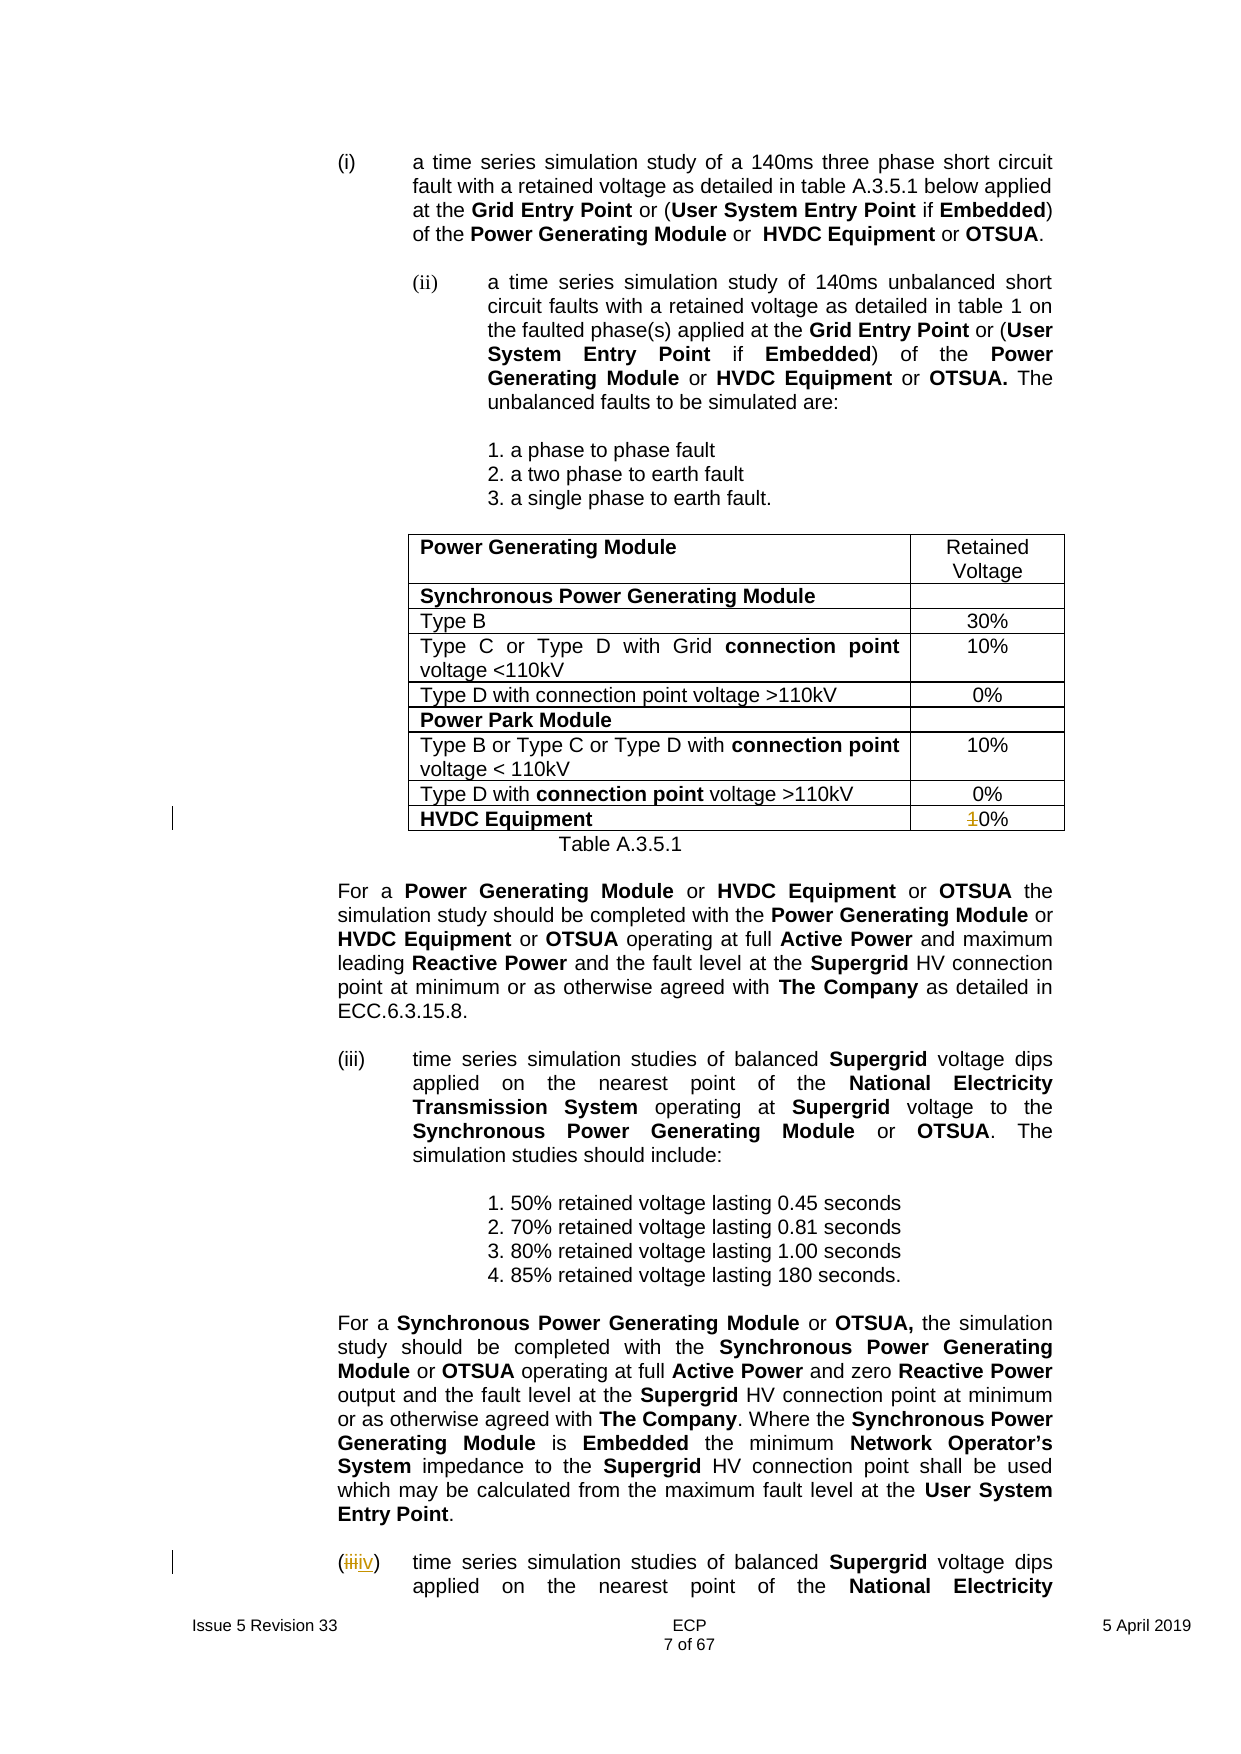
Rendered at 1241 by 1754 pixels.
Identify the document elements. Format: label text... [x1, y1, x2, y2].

table_cell [911, 708, 1064, 731]
text (i) a time series simulation study of a 140ms three phase short circuit fault with a retained voltage as detailed in table A.3.5.1 below applied at the Grid Entry Point or (User System Entry Point if Embedded) of the Power Generating Module or HVDC Equipment or OTSUA. [337, 150, 1053, 246]
table_cell 10% [911, 733, 1064, 780]
text For a Synchronous Power Generating Module or OTSUA, the simulation study should be completed with the Synchronous Power Generating Module or OTSUA operating at full Active Power and zero Reactive Power output and the fault level at the Supergrid HV connection point at minimum or as otherwise agreed with The Company. Where the Synchronous Power Generating Module is Embedded the minimum Network Operator’s System impedance to the Supergrid HV connection point shall be used which may be calculated from the maximum fault level at the User System Entry Point. [187, 1311, 1053, 1526]
text 3. 80% retained voltage lasting 1.00 seconds [412, 1239, 1053, 1263]
table_cell [911, 584, 1064, 607]
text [337, 1550, 1053, 1598]
text Table A.3.5.1 [187, 831, 1053, 855]
text For a Power Generating Module or HVDC Equipment or OTSUA the simulation study should be completed with the Power Generating Module or HVDC Equipment or OTSUA operating at full Active Power and maximum leading Reactive Power and the fault level at the Supergrid HV connection point at minimum or as otherwise agreed with The Company as detailed in ECC.6.3.15.8. [187, 879, 1053, 1023]
table_cell 0% [911, 806, 1064, 830]
table_cell 0% [911, 683, 1064, 706]
text 2. a two phase to earth fault [412, 462, 1053, 486]
text 4. 85% retained voltage lasting 180 seconds. [412, 1263, 1053, 1287]
text 3. a single phase to earth fault. [487, 486, 1053, 509]
table_cell Power Park Module [409, 708, 910, 731]
table_cell 0% [911, 781, 1064, 805]
table_header Power Generating Module [409, 535, 910, 582]
table_cell Type D with connection point voltage >110kV [409, 781, 910, 805]
text (iii) time series simulation studies of balanced Supergrid voltage dips applied on the nearest point of the National Electricity Transmission System operating at Supergrid voltage to the Synchronous Power Generating Module or OTSUA. The simulation studies should include: [337, 1047, 1053, 1167]
list a time series simulation study of 140ms unbalanced short circuit faults with a retained voltage as detailed in table 1 on the faulted phase(s) applied at the Grid Entry Point or (User System Entry Point if Embedded) of the Power Generating Module or HVDC Equipment or OTSUA. The unbalanced faults to be simulated are: [412, 270, 1053, 414]
table_cell Type B or Type C or Type D with connection point voltage < 110kV [409, 733, 910, 780]
table_cell HVDC Equipment [409, 806, 910, 830]
table_cell Type B [409, 609, 910, 632]
table_header Retained Voltage [911, 535, 1064, 582]
text 2. 70% retained voltage lasting 0.81 seconds [412, 1215, 1053, 1239]
table_cell Type C or Type D with Grid connection point voltage <110kV [409, 634, 910, 681]
table_cell Type D with connection point voltage >110kV [409, 683, 910, 706]
table_cell 10% [911, 634, 1064, 681]
text 1. 50% retained voltage lasting 0.45 seconds [412, 1191, 1053, 1215]
table_cell Synchronous Power Generating Module [409, 584, 910, 607]
table_cell 30% [911, 609, 1064, 632]
text 1. a phase to phase fault [412, 438, 1053, 462]
